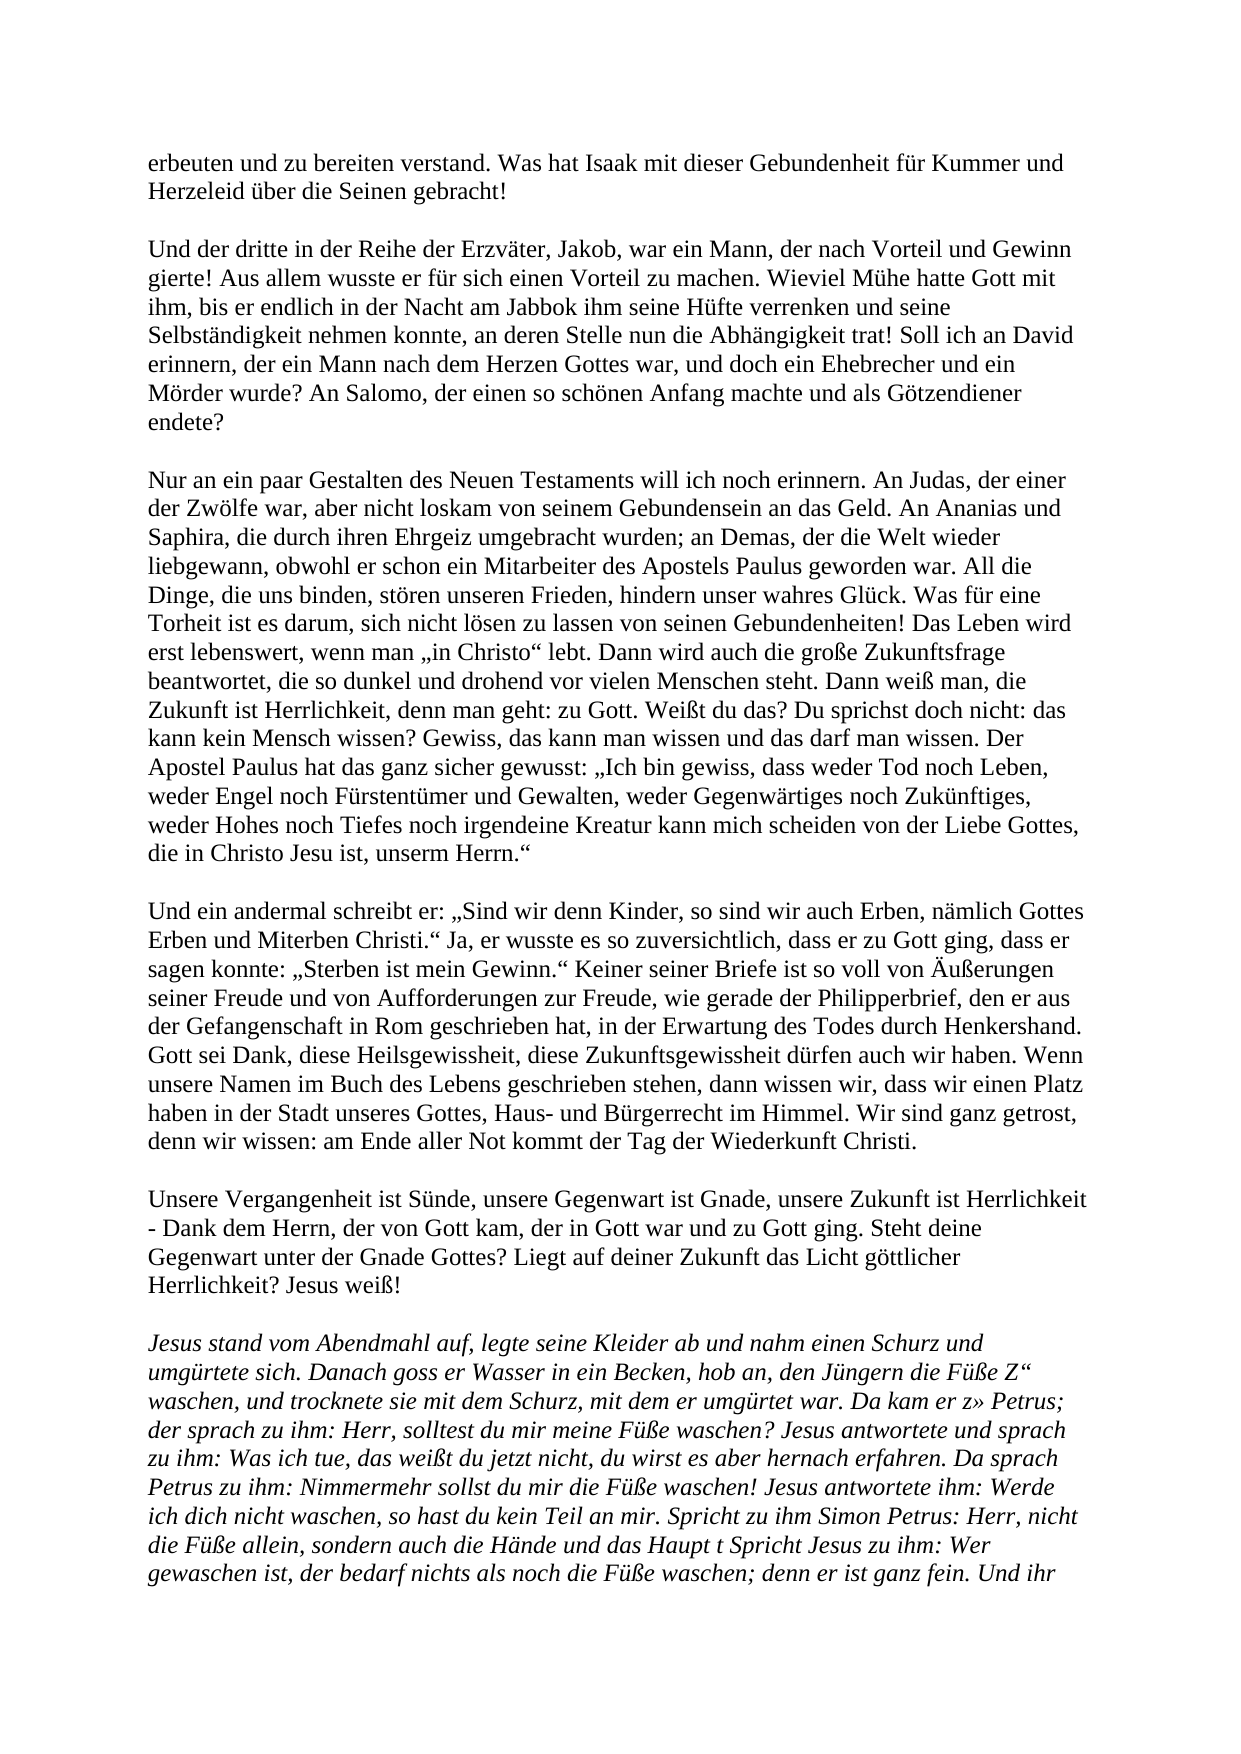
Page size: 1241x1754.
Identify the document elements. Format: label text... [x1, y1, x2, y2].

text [148, 1328, 1093, 1587]
text Und ein andermal schreibt er: „Sind wir denn Kinder, so sind wir auch Erben, nämlich Gottes Erben und Miterben Christi.“ Ja, er wusste es so zuversichtlich, dass er zu Gott ging, dass er sagen konnte: „Sterben ist mein Gewinn.“ Keiner seiner Briefe ist so voll von Äußerungen seiner Freude und von Aufforderungen zur Freude, wie gerade der Philipperbrief, den er aus der Gefangenschaft in Rom geschrieben hat, in der Erwartung des Todes durch Henkershand. Gott sei Dank, diese Heilsgewissheit, diese Zukunftsgewissheit dürfen auch wir haben. Wenn unsere Namen im Buch des Lebens geschrieben stehen, dann wissen wir, dass wir einen Platz haben in der Stadt unseres Gottes, Haus- und Bürgerrecht im Himmel. Wir sind ganz getrost, denn wir wissen: am Ende aller Not kommt der Tag der Wiederkunft Christi. [148, 896, 1093, 1155]
text Nur an ein paar Gestalten des Neuen Testaments will ich noch erinnern. An Judas, der einer der Zwölfe war, aber nicht loskam von seinem Gebundensein an das Geld. An Ananias und Saphira, die durch ihren Ehrgeiz umgebracht wurden; an Demas, der die Welt wieder liebgewann, obwohl er schon ein Mitarbeiter des Apostels Paulus geworden war. All die Dinge, die uns binden, stören unseren Frieden, hindern unser wahres Glück. Was für eine Torheit ist es darum, sich nicht lösen zu lassen von seinen Gebundenheiten! Das Leben wird erst lebenswert, wenn man „in Christo“ lebt. Dann wird auch die große Zukunftsfrage beantwortet, die so dunkel und drohend vor vielen Menschen steht. Dann weiß man, die Zukunft ist Herrlichkeit, denn man geht: zu Gott. Weißt du das? Du sprichst doch nicht: das kann kein Mensch wissen? Gewiss, das kann man wissen und das darf man wissen. Der Apostel Paulus hat das ganz sicher gewusst: „Ich bin gewiss, dass weder Tod noch Leben, weder Engel noch Fürstentümer und Gewalten, weder Gegenwärtiges noch Zukünftiges, weder Hohes noch Tiefes noch irgendeine Kreatur kann mich scheiden von der Liebe Gottes, die in Christo Jesu ist, unserm Herrn.“ [148, 465, 1093, 867]
text Unsere Vergangenheit ist Sünde, unsere Gegenwart ist Gnade, unsere Zukunft ist Herrlichkeit - Dank dem Herrn, der von Gott kam, der in Gott war und zu Gott ging. Steht deine Gegenwart unter der Gnade Gottes? Liegt auf deiner Zukunft das Licht göttlicher Herrlichkeit? Jesus weiß! [148, 1184, 1093, 1299]
text Und der dritte in der Reihe der Erzväter, Jakob, war ein Mann, der nach Vorteil und Gewinn gierte! Aus allem wusste er für sich einen Vorteil zu machen. Wieviel Mühe hatte Gott mit ihm, bis er endlich in der Nacht am Jabbok ihm seine Hüfte verrenken und seine Selbständigkeit nehmen konnte, an deren Stelle nun die Abhängigkeit trat! Soll ich an David erinnern, der ein Mann nach dem Herzen Gottes war, und doch ein Ehebrecher und ein Mörder wurde? An Salomo, der einen so schönen Anfang machte und als Götzendiener endete? [148, 234, 1093, 436]
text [148, 148, 1093, 205]
